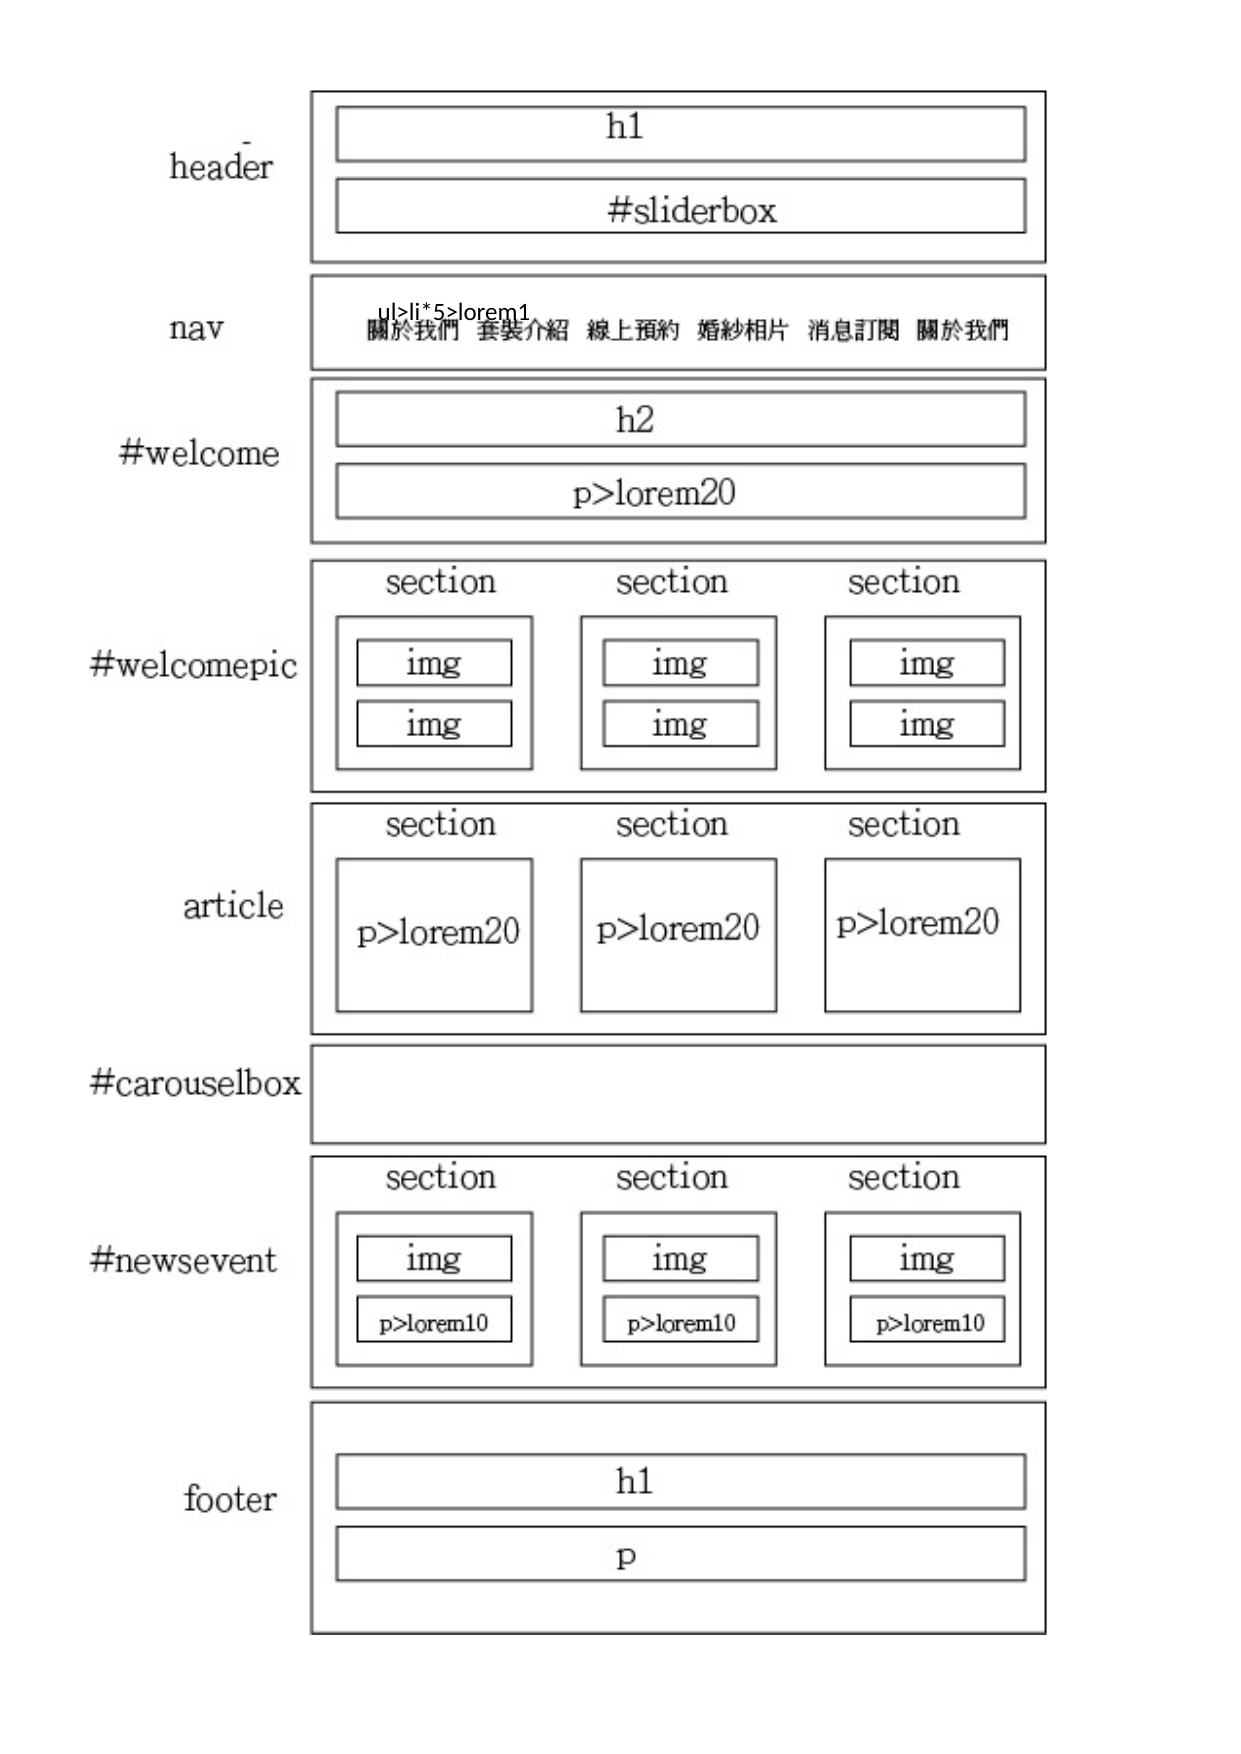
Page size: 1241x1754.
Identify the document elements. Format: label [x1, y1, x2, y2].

picture [88, 89, 1048, 1635]
